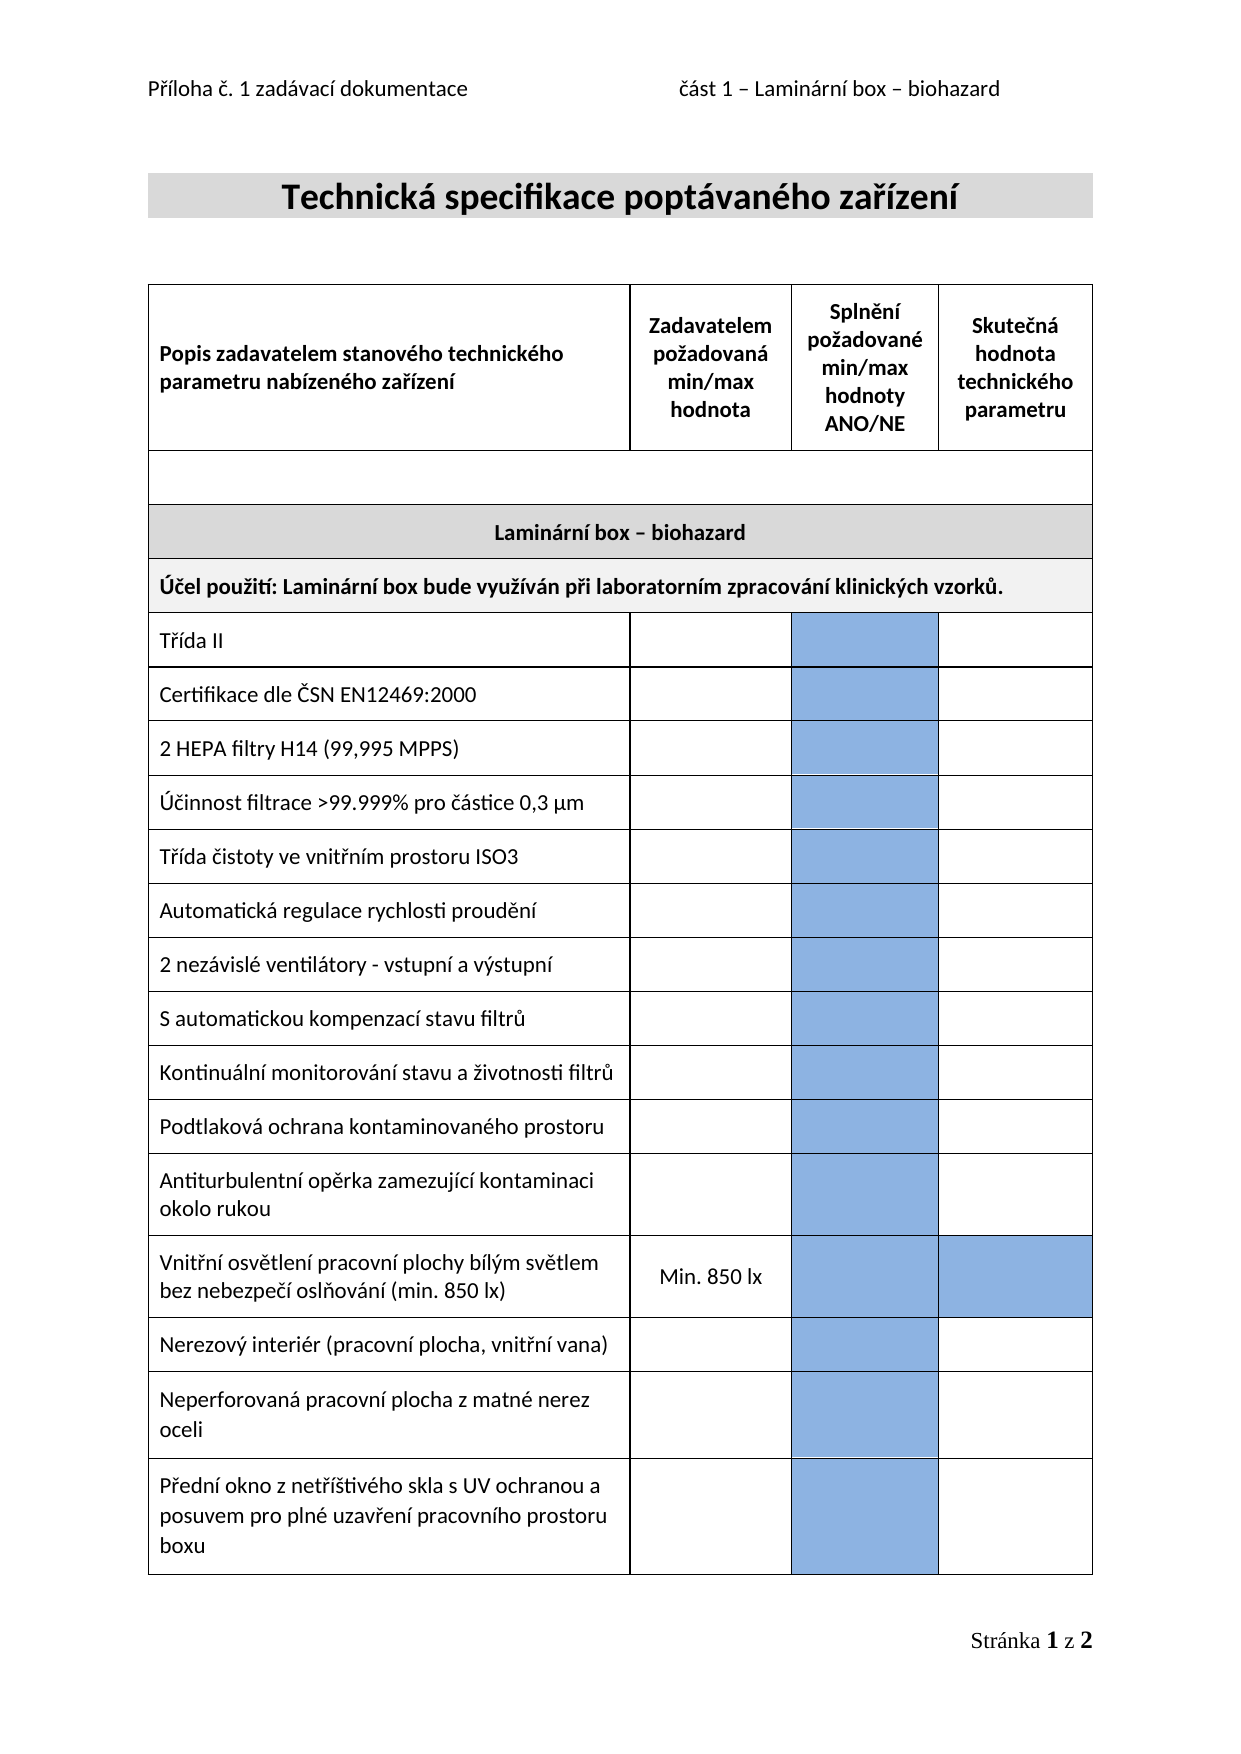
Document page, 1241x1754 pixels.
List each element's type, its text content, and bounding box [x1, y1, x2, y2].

table_cell [792, 613, 938, 666]
text Technická specifikace poptávaného zařízení [148, 173, 1093, 218]
table_cell [939, 938, 1092, 991]
table_cell [939, 1154, 1092, 1235]
table_cell [631, 613, 791, 666]
table_cell [792, 1372, 938, 1457]
table_cell [631, 884, 791, 937]
table_cell Přední okno z netříštivého skla s UV ochranou a posuvem pro plné uzavření pracovního prostoru boxu [149, 1459, 629, 1574]
table_cell [939, 1318, 1092, 1371]
table_cell Třída II [149, 613, 629, 666]
table_cell [939, 992, 1092, 1045]
table_cell Antiturbulentní opěrka zamezující kontaminaci okolo rukou [149, 1154, 629, 1235]
table_cell [939, 1459, 1092, 1574]
table_cell Podtlaková ochrana kontaminovaného prostoru [149, 1100, 629, 1153]
table_cell [792, 721, 938, 774]
table_cell [792, 938, 938, 991]
table_cell [792, 668, 938, 720]
table_header Zadavatelem požadovaná min/max hodnota [631, 285, 791, 450]
table_cell [939, 1100, 1092, 1153]
table_cell [792, 992, 938, 1045]
table_cell [631, 1318, 791, 1371]
table_cell [792, 1318, 938, 1371]
table_cell [939, 1046, 1092, 1099]
table_cell [631, 1459, 791, 1574]
table_cell [631, 721, 791, 774]
table_cell Kontinuální monitorování stavu a životnosti filtrů [149, 1046, 629, 1099]
table_cell Laminární box – biohazard [149, 505, 1092, 558]
table_cell [939, 830, 1092, 883]
table_cell [631, 992, 791, 1045]
table_cell Min. 850 lx [631, 1236, 791, 1317]
table_cell [792, 1459, 938, 1574]
table_cell [631, 776, 791, 828]
table_cell [792, 1236, 938, 1317]
table_cell [792, 1046, 938, 1099]
table_cell [631, 668, 791, 720]
table_cell Automatická regulace rychlosti proudění [149, 884, 629, 937]
table_cell [939, 1372, 1092, 1457]
table_cell S automatickou kompenzací stavu filtrů [149, 992, 629, 1045]
table_header Splnění požadované min/max hodnoty ANO/NE [792, 285, 938, 450]
table_cell [631, 1154, 791, 1235]
table_cell Účel použití: Laminární box bude využíván při laboratorním zpracování klinických vzorků. [149, 559, 1092, 612]
table_cell [939, 1236, 1092, 1317]
table_cell [939, 721, 1092, 774]
table_cell Účinnost filtrace >99.999% pro částice 0,3 µm [149, 776, 629, 828]
table_cell [792, 1154, 938, 1235]
table_cell [631, 1372, 791, 1457]
table_cell 2 HEPA filtry H14 (99,995 MPPS) [149, 721, 629, 774]
table_cell Třída čistoty ve vnitřním prostoru ISO3 [149, 830, 629, 883]
table_header Skutečná hodnota technického parametru [939, 285, 1092, 450]
table_cell Vnitřní osvětlení pracovní plochy bílým světlem bez nebezpečí oslňování (min. 850 lx) [149, 1236, 629, 1317]
table_cell Nerezový interiér (pracovní plocha, vnitřní vana) [149, 1318, 629, 1371]
table_cell [631, 938, 791, 991]
table_cell [631, 830, 791, 883]
table_cell [939, 668, 1092, 720]
table_cell 2 nezávislé ventilátory - vstupní a výstupní [149, 938, 629, 991]
table_cell [149, 451, 1092, 504]
table_cell [939, 776, 1092, 828]
table_cell [939, 613, 1092, 666]
table_cell [631, 1046, 791, 1099]
table_cell Neperforovaná pracovní plocha z matné nerez oceli [149, 1372, 629, 1457]
table_cell [792, 1100, 938, 1153]
table_cell [792, 884, 938, 937]
table_cell Certifikace dle ČSN EN12469:2000 [149, 668, 629, 720]
table_cell [792, 830, 938, 883]
table_cell [631, 1100, 791, 1153]
table_header Popis zadavatelem stanového technického parametru nabízeného zařízení [149, 285, 629, 450]
table_cell [792, 776, 938, 828]
table_cell [939, 884, 1092, 937]
